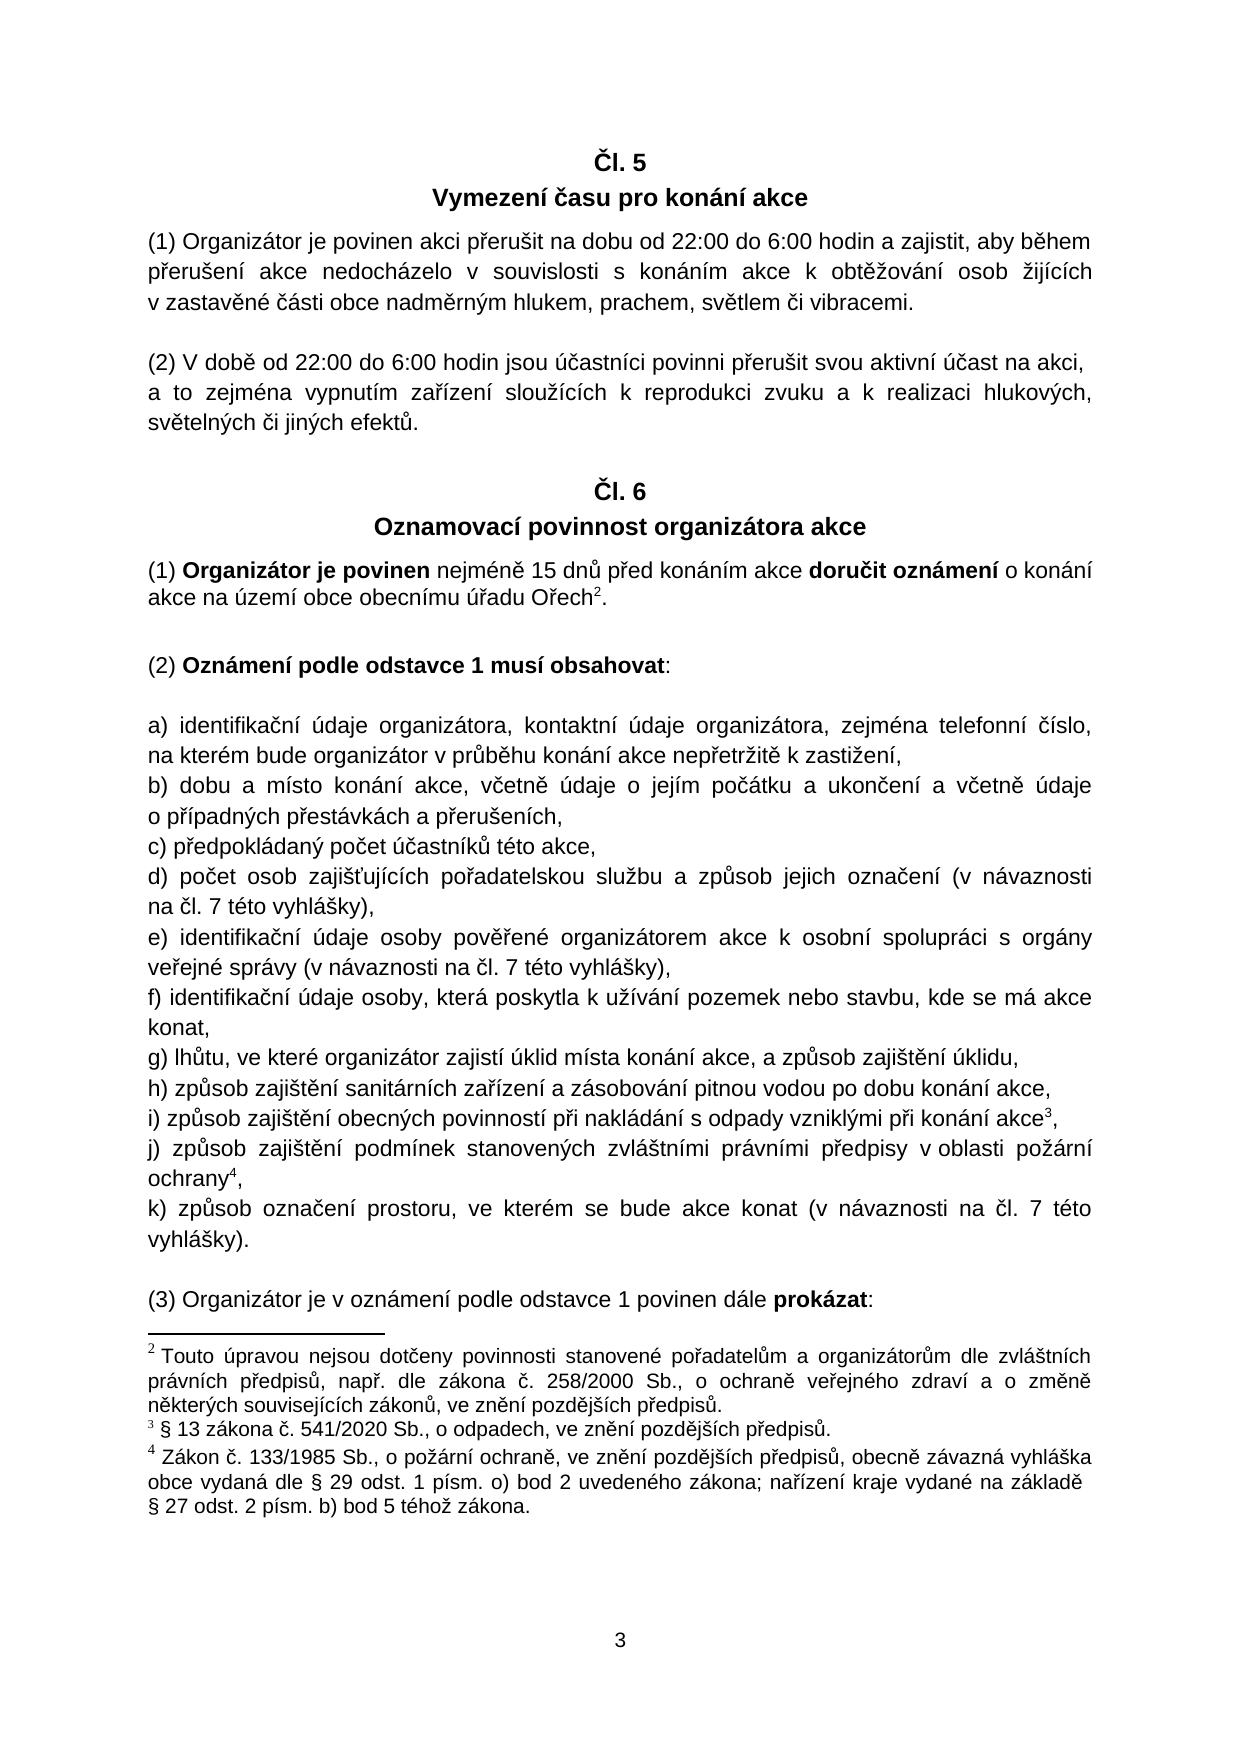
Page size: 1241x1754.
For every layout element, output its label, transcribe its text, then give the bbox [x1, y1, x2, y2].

text f) identifikační údaje osoby, která poskytla k užívání pozemek nebo stavbu, kde se má akce konat, [148, 984, 1093, 1040]
text (1) Organizátor je povinen akci přerušit na dobu od 22:00 do 6:00 hodin a zajistit, aby během přerušení akce nedocházelo v souvislosti s konáním akce k obtěžování osob žijících v zastavěné části obce nadměrným hlukem, prachem, světlem či vibracemi. [148, 228, 1093, 315]
text (2) Oznámení podle odstavce 1 musí obsahovat: [148, 652, 1093, 678]
text Oznamovací povinnost organizátora akce [148, 512, 1093, 541]
text (1) Organizátor je povinen nejméně 15 dnů před konáním akce doručit oznámení o konání akce na území obce obecnímu úřadu Ořech. [148, 557, 1093, 610]
text e) identifikační údaje osoby pověřené organizátorem akce k osobní spolupráci s orgány veřejné správy (v návaznosti na čl. 7 této vyhlášky), [148, 923, 1093, 980]
text d) počet osob zajišťujících pořadatelskou službu a způsob jejich označení (v návaznosti na čl. 7 této vyhlášky), [148, 863, 1093, 919]
text k) způsob označení prostoru, ve kterém se bude akce konat (v návaznosti na čl. 7 této vyhlášky). [148, 1195, 1093, 1252]
text b) dobu a místo konání akce, včetně údaje o jejím počátku a ukončení a včetně údaje o případných přestávkách a přerušeních, [148, 772, 1093, 829]
text a) identifikační údaje organizátora, kontaktní údaje organizátora, zejména telefonní číslo, na kterém bude organizátor v průběhu konání akce nepřetržitě k zastižení, [148, 712, 1093, 768]
text c) předpokládaný počet účastníků této akce, [148, 833, 1093, 859]
text j) způsob zajištění podmínek stanovených zvláštními právními předpisy v oblasti požární ochrany, [148, 1135, 1093, 1191]
text (2) V době od 22:00 do 6:00 hodin jsou účastníci povinni přerušit svou aktivní účast na akci, a to zejména vypnutím zařízení sloužících k reprodukci zvuku a k realizaci hlukových, světelných či jiných efektů. [148, 349, 1093, 436]
text h) způsob zajištění sanitárních zařízení a zásobování pitnou vodou po dobu konání akce, [148, 1074, 1093, 1101]
text i) způsob zajištění obecných povinností při nakládání s odpady vzniklými při konání akce, [148, 1105, 1093, 1131]
text g) lhůtu, ve které organizátor zajistí úklid místa konání akce, a způsob zajištění úklidu, [148, 1044, 1093, 1071]
text (3) Organizátor je v oznámení podle odstavce 1 povinen dále prokázat: [148, 1286, 1093, 1312]
text Čl. 6 [148, 477, 1093, 506]
text Čl. 5 [148, 148, 1093, 176]
text Vymezení času pro konání akce [148, 183, 1093, 211]
